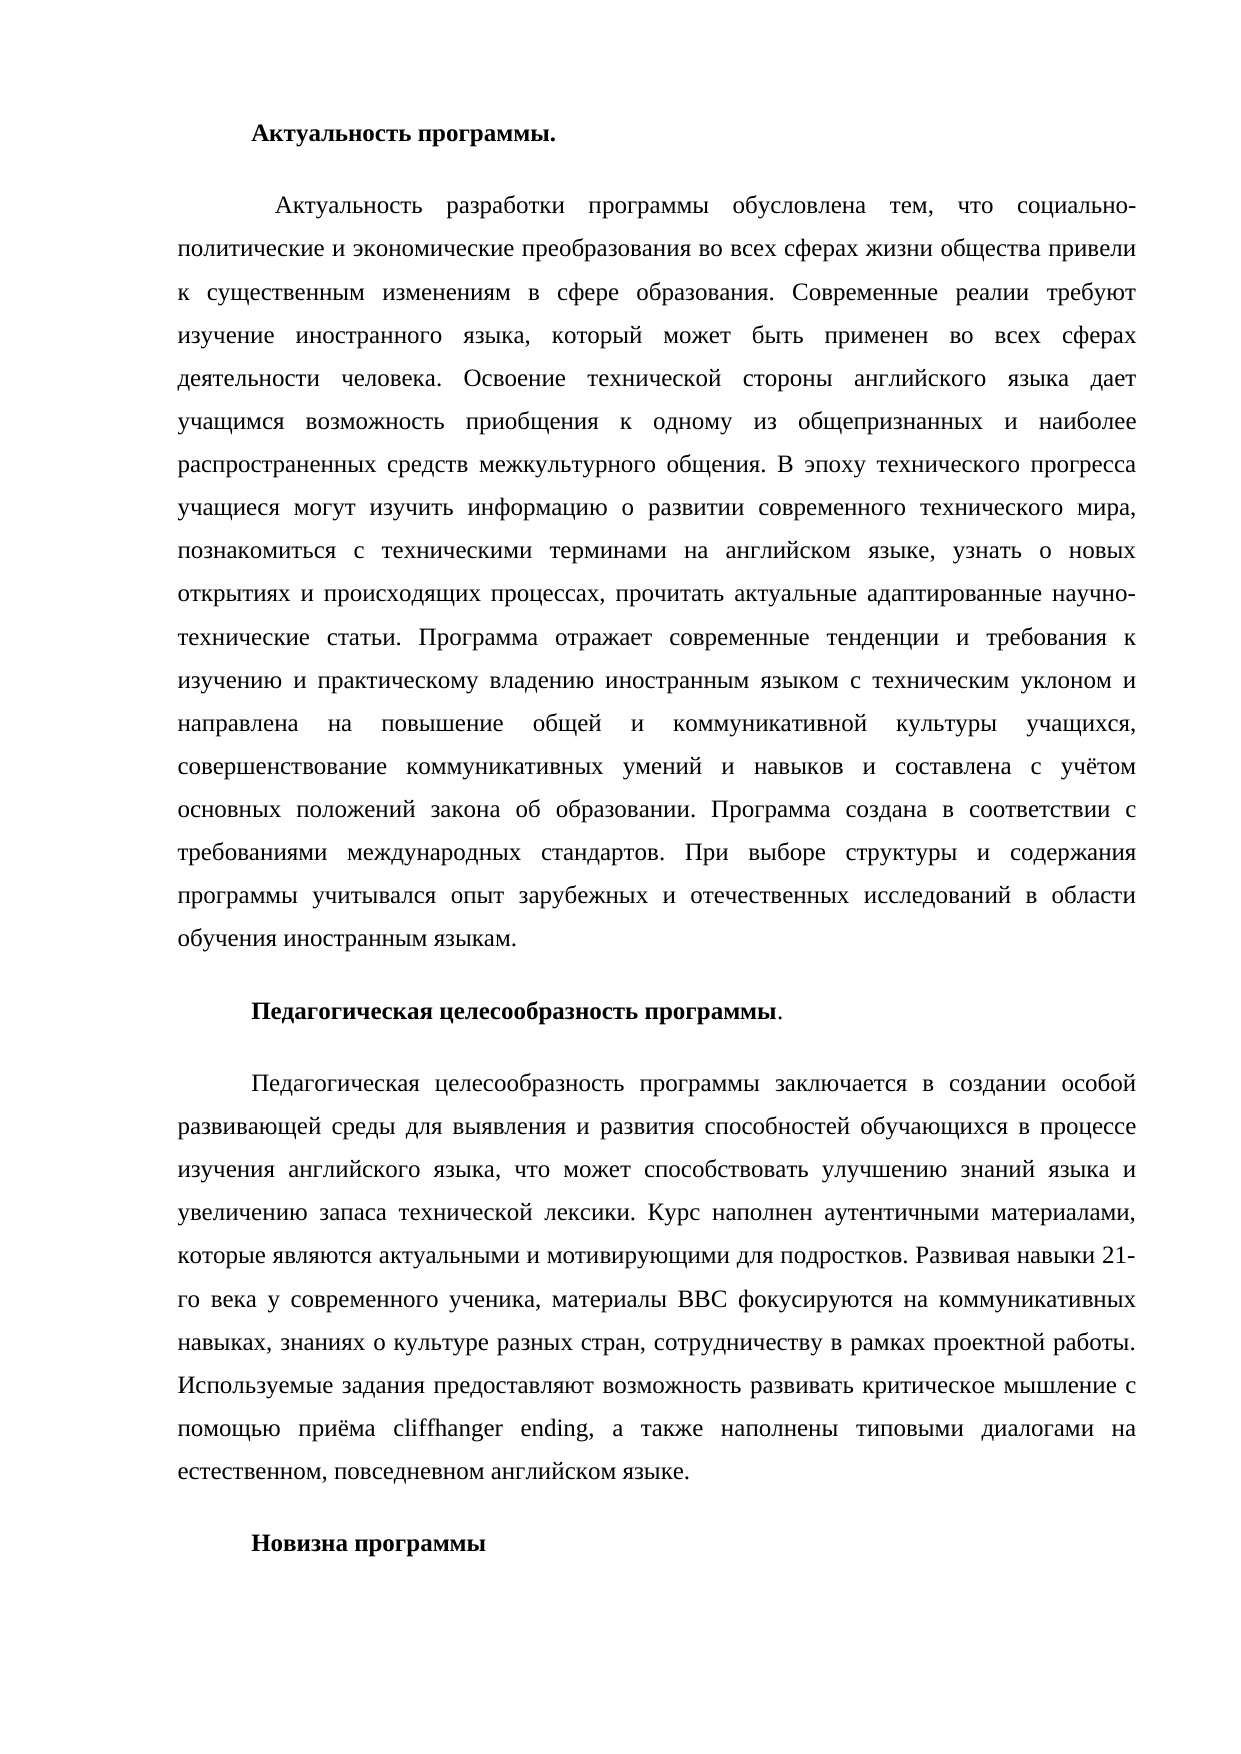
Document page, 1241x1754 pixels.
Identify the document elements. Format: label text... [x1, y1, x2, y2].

text Педагогическая целесообразность программы. [177, 996, 1137, 1024]
text Актуальность программы. [177, 118, 1137, 147]
text Новизна программы [177, 1528, 1137, 1557]
text Актуальность разработки программы обусловлена тем, что социально- политические и экономические преобразования во всех сферах жизни общества привели к существенным изменениям в сфере образования. Современные реалии требуют изучение иностранного языка, который может быть применен во всех сферах деятельности человека. Освоение технической стороны английского языка дает учащимся возможность приобщения к одному из общепризнанных и наиболее распространенных средств межкультурного общения. В эпоху технического прогресса учащиеся могут изучить информацию о развитии современного технического мира, познакомиться с техническими терминами на английском языке, узнать о новых открытиях и происходящих процессах, прочитать актуальные адаптированные научно-технические статьи. Программа отражает современные тенденции и требования к изучению и практическому владению иностранным языком с техническим уклоном и направлена на повышение общей и коммуникативной культуры учащихся, совершенствование коммуникативных умений и навыков и составлена с учётом основных положений закона об образовании. Программа создана в соответствии с требованиями международных стандартов. При выборе структуры и содержания программы учитывался опыт зарубежных и отечественных исследований в области обучения иностранным языкам. [177, 190, 1137, 952]
text Педагогическая целесообразность программы заключается в создании особой развивающей среды для выявления и развития способностей обучающихся в процессе изучения английского языка, что может способствовать улучшению знаний языка и увеличению запаса технической лексики. Курс наполнен аутентичными материалами, которые являются актуальными и мотивирующими для подростков. Развивая навыки 21-го века у современного ученика, материалы BBC фокусируются на коммуникативных навыках, знаниях о культуре разных стран, сотрудничеству в рамках проектной работы. Используемые задания предоставляют возможность развивать критическое мышление с помощью приёма cliffhanger ending, а также наполнены типовыми диалогами на естественном, повседневном английском языке. [177, 1068, 1137, 1485]
